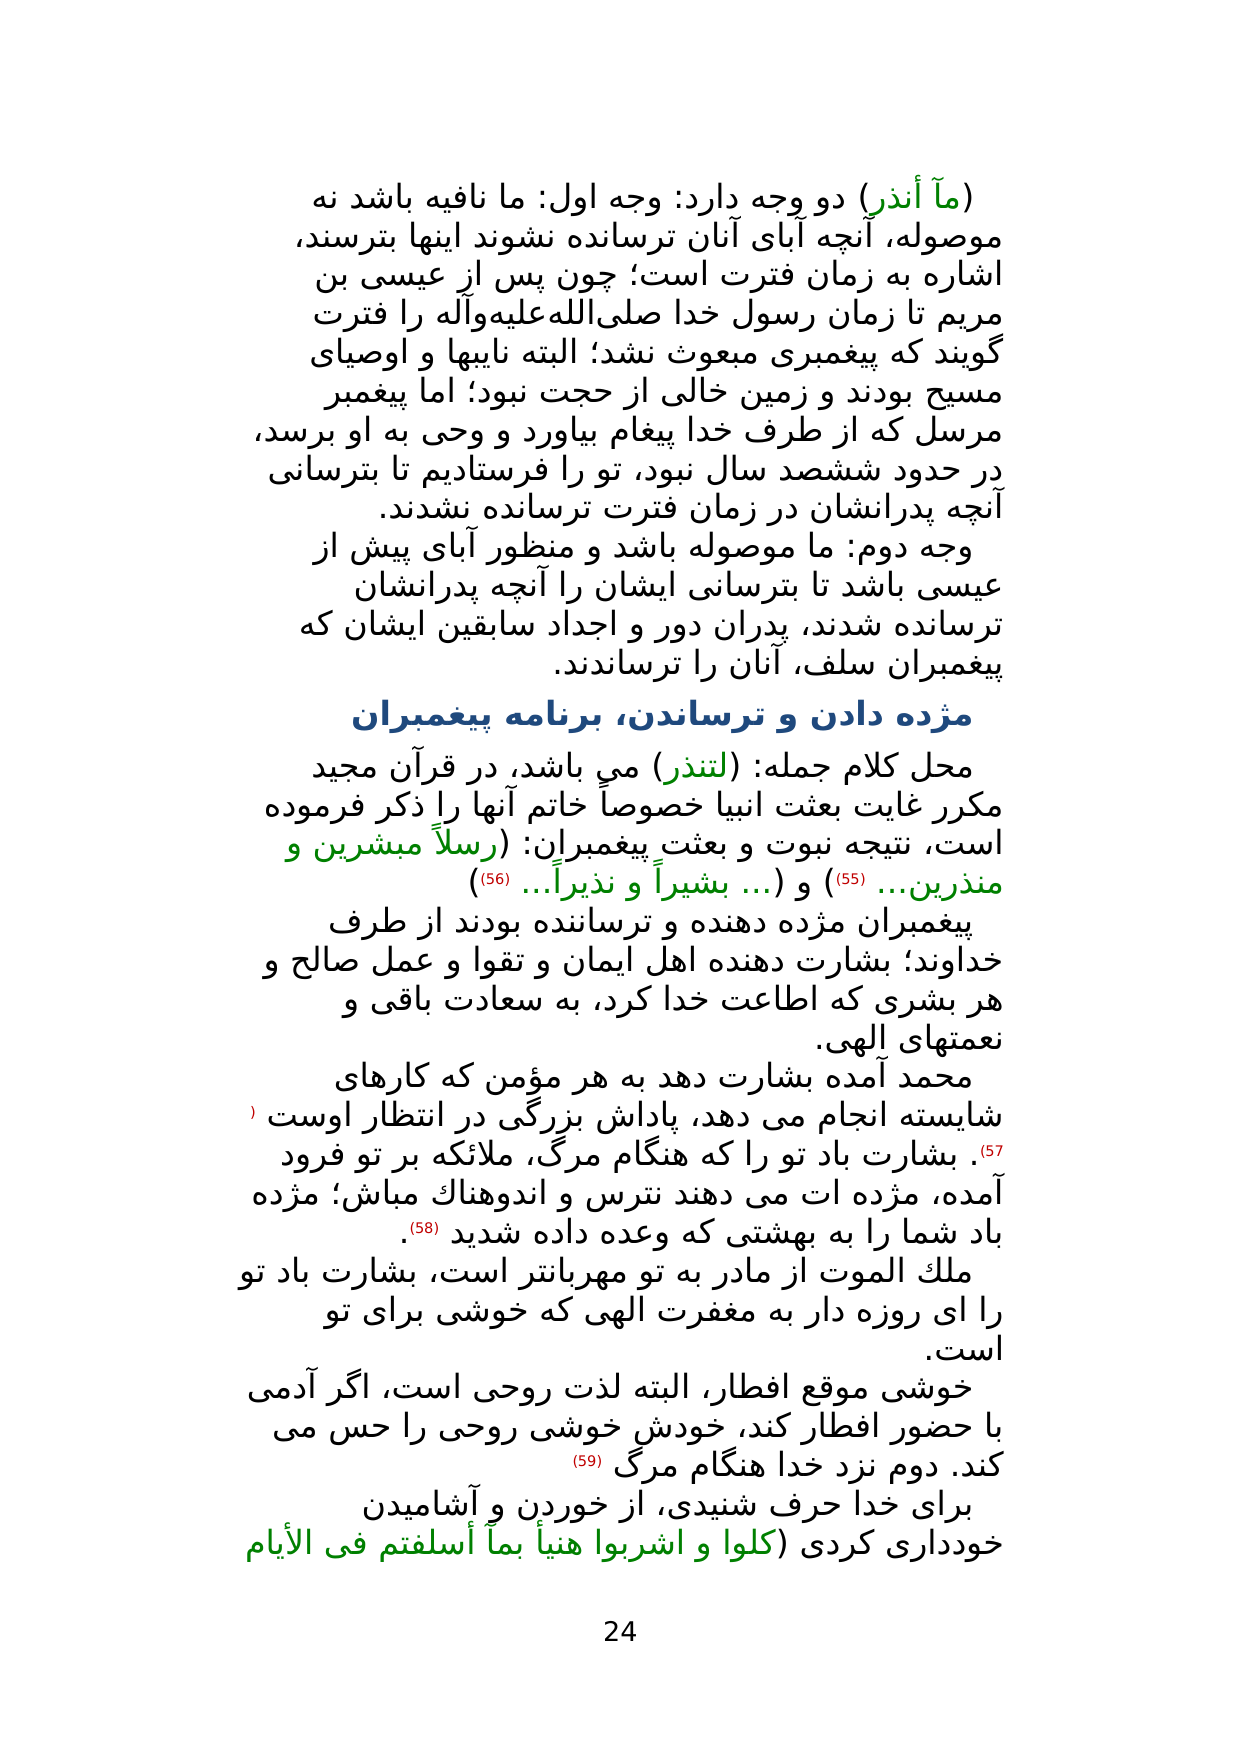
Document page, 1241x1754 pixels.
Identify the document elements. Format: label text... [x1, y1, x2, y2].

text ملك الموت از مادر به تو مهربانتر است، بشارت باد تو را اى روزه دار به مغفرت الهى كه خوشى براى تو است. [236, 1251, 1004, 1368]
text (مآ أنذر) دو وجه دارد: وجه اول: ما نافیه باشد نه موصوله، آنچه آباى آنان ترسانده نشوند اینها بترسند، اشاره به زمان فترت است؛ چون پس از عیسى بن مریم تا زمان رسول خدا صلى‌الله‌عليه‌وآله را فترت گویند كه پیغمبرى مبعوث نشد؛ البته نایبها و اوصیاى مسیح بودند و زمین خالى از حجت نبود؛ اما پیغمبر مرسل كه از طرف خدا پیغام بیاورد و وحى به او برسد، در حدود ششصد سال نبود، تو را فرستادیم تا بترسانى آنچه پدرانشان در زمان فترت ترسانده نشدند. [236, 177, 1004, 527]
text وجه دوم: ما موصوله باشد و منظور آباى پیش از عیسى باشد تا بترسانى ایشان را آنچه پدرانشان ترسانده شدند، پدران دور و اجداد سابقین ایشان كه پیغمبران سلف، آنان را ترساندند. [236, 527, 1004, 682]
subtitle مژده دادن و ترساندن، برنامه پیغمبران [236, 695, 1004, 734]
text محمد آمده بشارت دهد به هر مؤمن كه كارهاى شایسته انجام مى دهد، پاداش بزرگى در انتظار اوست (57). بشارت باد تو را كه هنگام مرگ، ملائكه بر تو فرود آمده، مژده ات مى دهند نترس و اندوهناك مباش؛ مژده باد شما را به بهشتى كه وعده داده شدید (58). [236, 1057, 1004, 1251]
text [236, 1484, 1004, 1562]
text محل كلام جمله: (لتنذر) مى باشد، در قرآن مجید مكرر غایت بعثت انبیا خصوصاً خاتم آنها را ذكر فرموده است، نتیجه نبوت و بعثت پیغمبران: (رسلاً مبشرین و منذرین... (55)) و (... بشیراً و نذیراً... (56)) [236, 746, 1004, 902]
text پیغمبران مژده دهنده و ترساننده بودند از طرف خداوند؛ بشارت دهنده اهل ایمان و تقوا و عمل صالح و هر بشرى كه اطاعت خدا كرد، به سعادت باقى و نعمتهاى الهى. [236, 902, 1004, 1057]
text خوشى موقع افطار، البته لذت روحى است، اگر آدمى با حضور افطار كند، خودش خوشى روحى را حس مى كند. دوم نزد خدا هنگام مرگ (59) [236, 1368, 1004, 1484]
